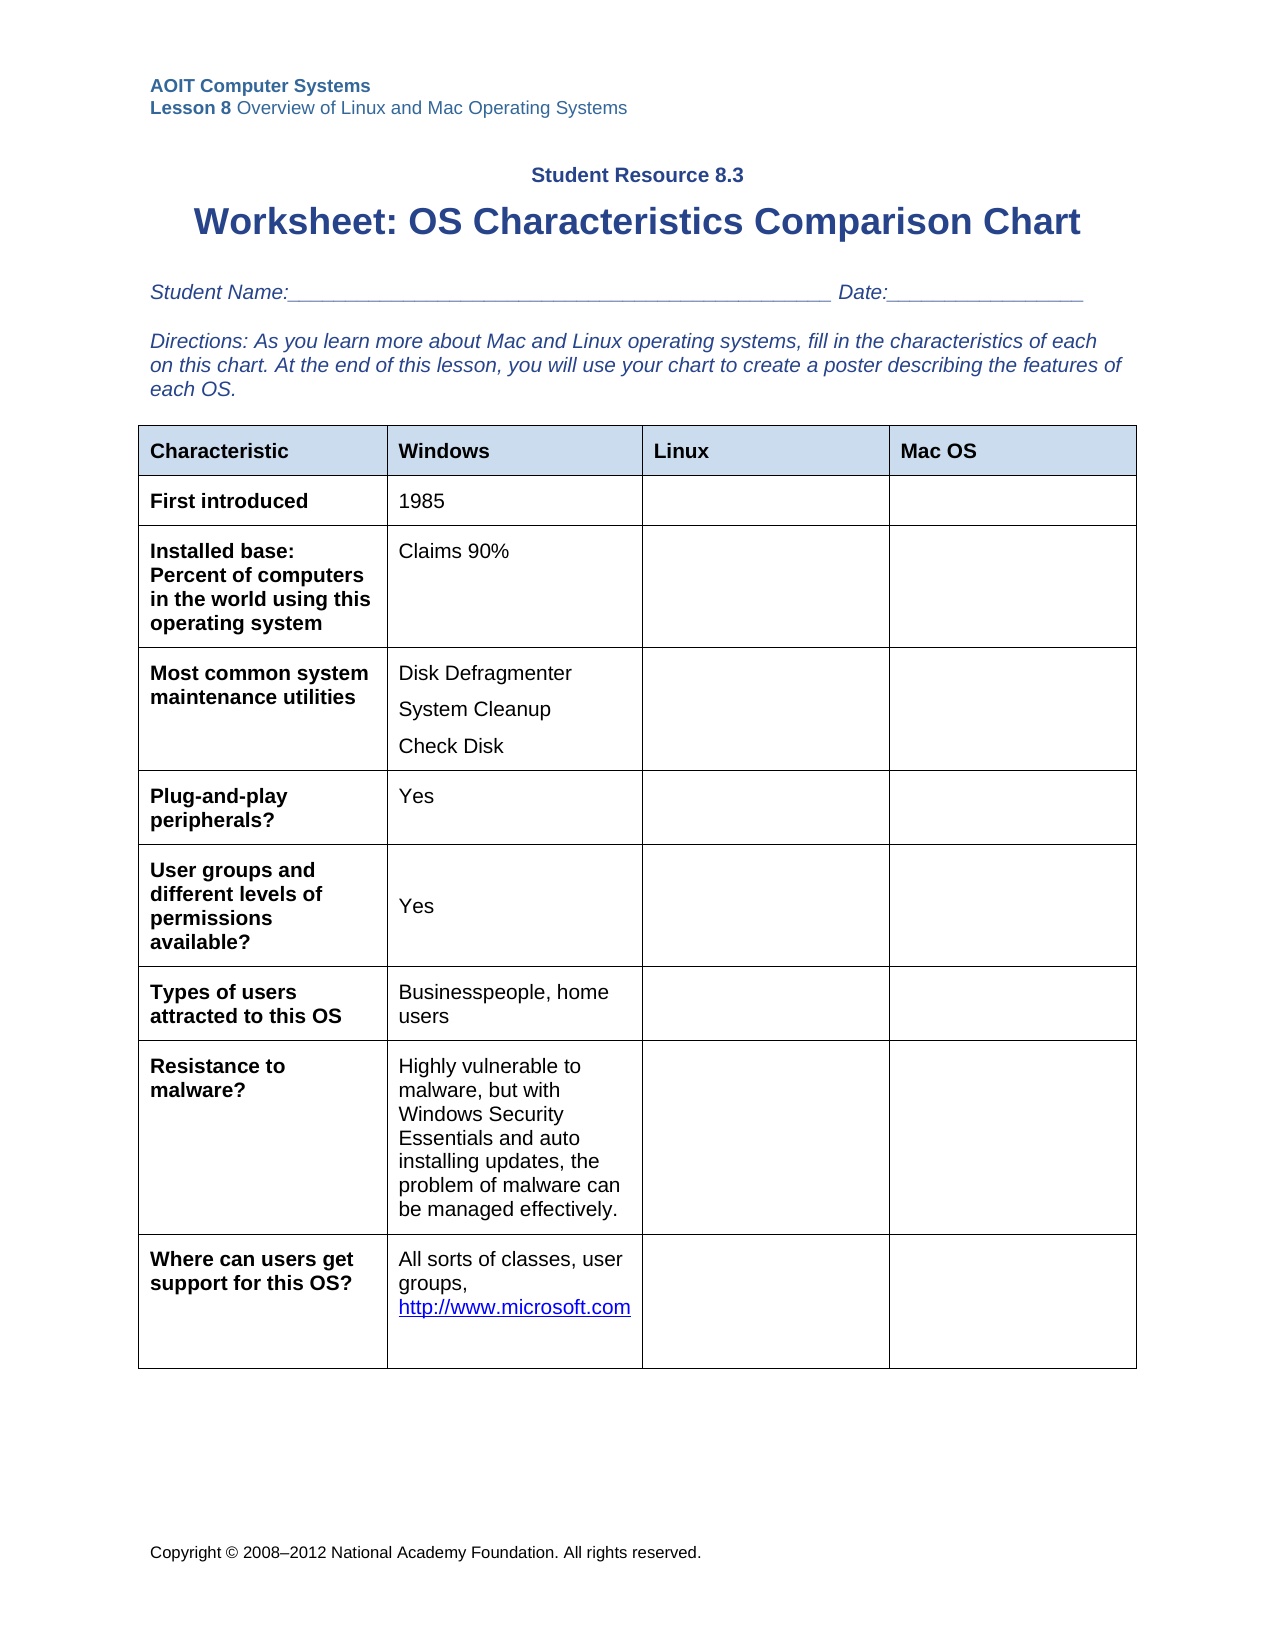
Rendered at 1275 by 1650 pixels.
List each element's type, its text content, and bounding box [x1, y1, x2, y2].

table_cell [643, 1235, 889, 1368]
table_header Linux [643, 426, 889, 475]
table_cell [643, 771, 889, 844]
table_cell Disk Defragmenter System Cleanup Check Disk [388, 648, 642, 770]
table_cell [890, 1235, 1136, 1368]
text Directions: As you learn more about Mac and Linux operating systems, fill in the characteristics of each on this chart. At the end of this lesson, you will use your chart to create a poster describing the features of each OS. [150, 328, 1125, 400]
table_cell User groups and different levels of permissions available? [139, 845, 387, 966]
table_cell Businesspeople, home users [388, 967, 642, 1040]
table_cell Yes [388, 771, 642, 844]
table_cell [643, 1041, 889, 1234]
table_cell Most common system maintenance utilities [139, 648, 387, 770]
table_cell Types of users attracted to this OS [139, 967, 387, 1040]
table_cell Highly vulnerable to malware, but with Windows Security Essentials and auto installing updates, the problem of malware can be managed effectively. [388, 1041, 642, 1234]
title Worksheet: OS Characteristics Comparison Chart [150, 199, 1125, 242]
table_header Characteristic [139, 426, 387, 475]
table_cell [643, 967, 889, 1040]
table_cell Yes [388, 845, 642, 966]
table_cell [643, 648, 889, 770]
table_cell [890, 476, 1136, 525]
table_header Windows [388, 426, 642, 475]
table_cell [643, 476, 889, 525]
table_cell Plug-and-play peripherals? [139, 771, 387, 844]
table_cell [890, 648, 1136, 770]
table_cell Installed base: Percent of computers in the world using this operating system [139, 526, 387, 647]
table_cell [643, 526, 889, 647]
table_cell [890, 845, 1136, 966]
text Student Resource 8.3 [150, 162, 1125, 186]
table_cell Resistance to malware? [139, 1041, 387, 1234]
table_cell [890, 1041, 1136, 1234]
table_cell [890, 967, 1136, 1040]
table_cell [890, 526, 1136, 647]
table_cell First introduced [139, 476, 387, 525]
table_cell Where can users get support for this OS? [139, 1235, 387, 1368]
text Student Name:_______________________________________________ Date:_________________ [150, 279, 1125, 303]
table_cell [643, 845, 889, 966]
table_cell All sorts of classes, user groups, http://www.microsoft.com [388, 1235, 642, 1368]
table_cell [890, 771, 1136, 844]
table_cell 1985 [388, 476, 642, 525]
table_cell Claims 90% [388, 526, 642, 647]
table_header Mac OS [890, 426, 1136, 475]
